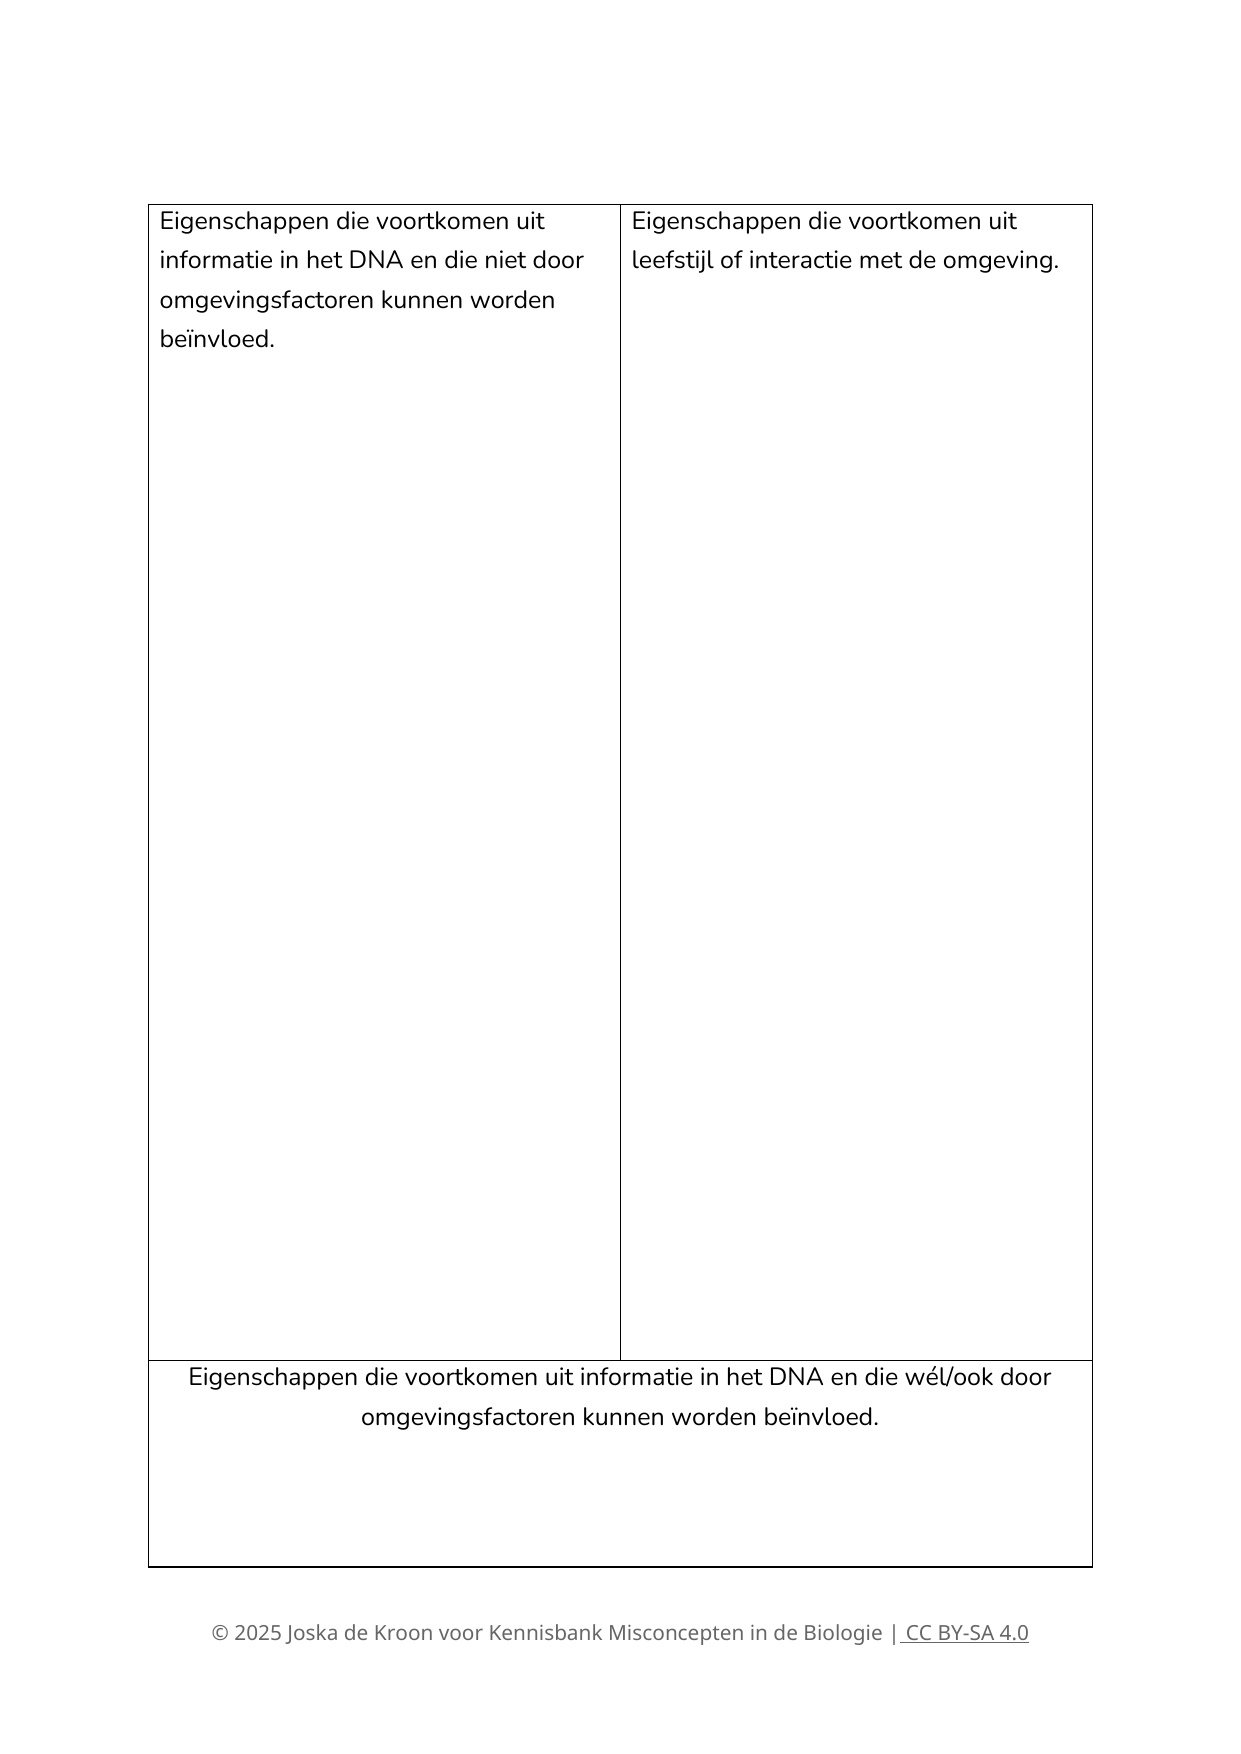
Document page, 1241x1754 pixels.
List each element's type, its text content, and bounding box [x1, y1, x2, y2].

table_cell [149, 1361, 1092, 1566]
table_header Eigenschappen die voortkomen uit leefstijl of interactie met de omgeving. [621, 205, 1092, 1359]
table_header Eigenschappen die voortkomen uit informatie in het DNA en die niet door omgevingsfactoren kunnen worden beïnvloed. [149, 205, 620, 1359]
